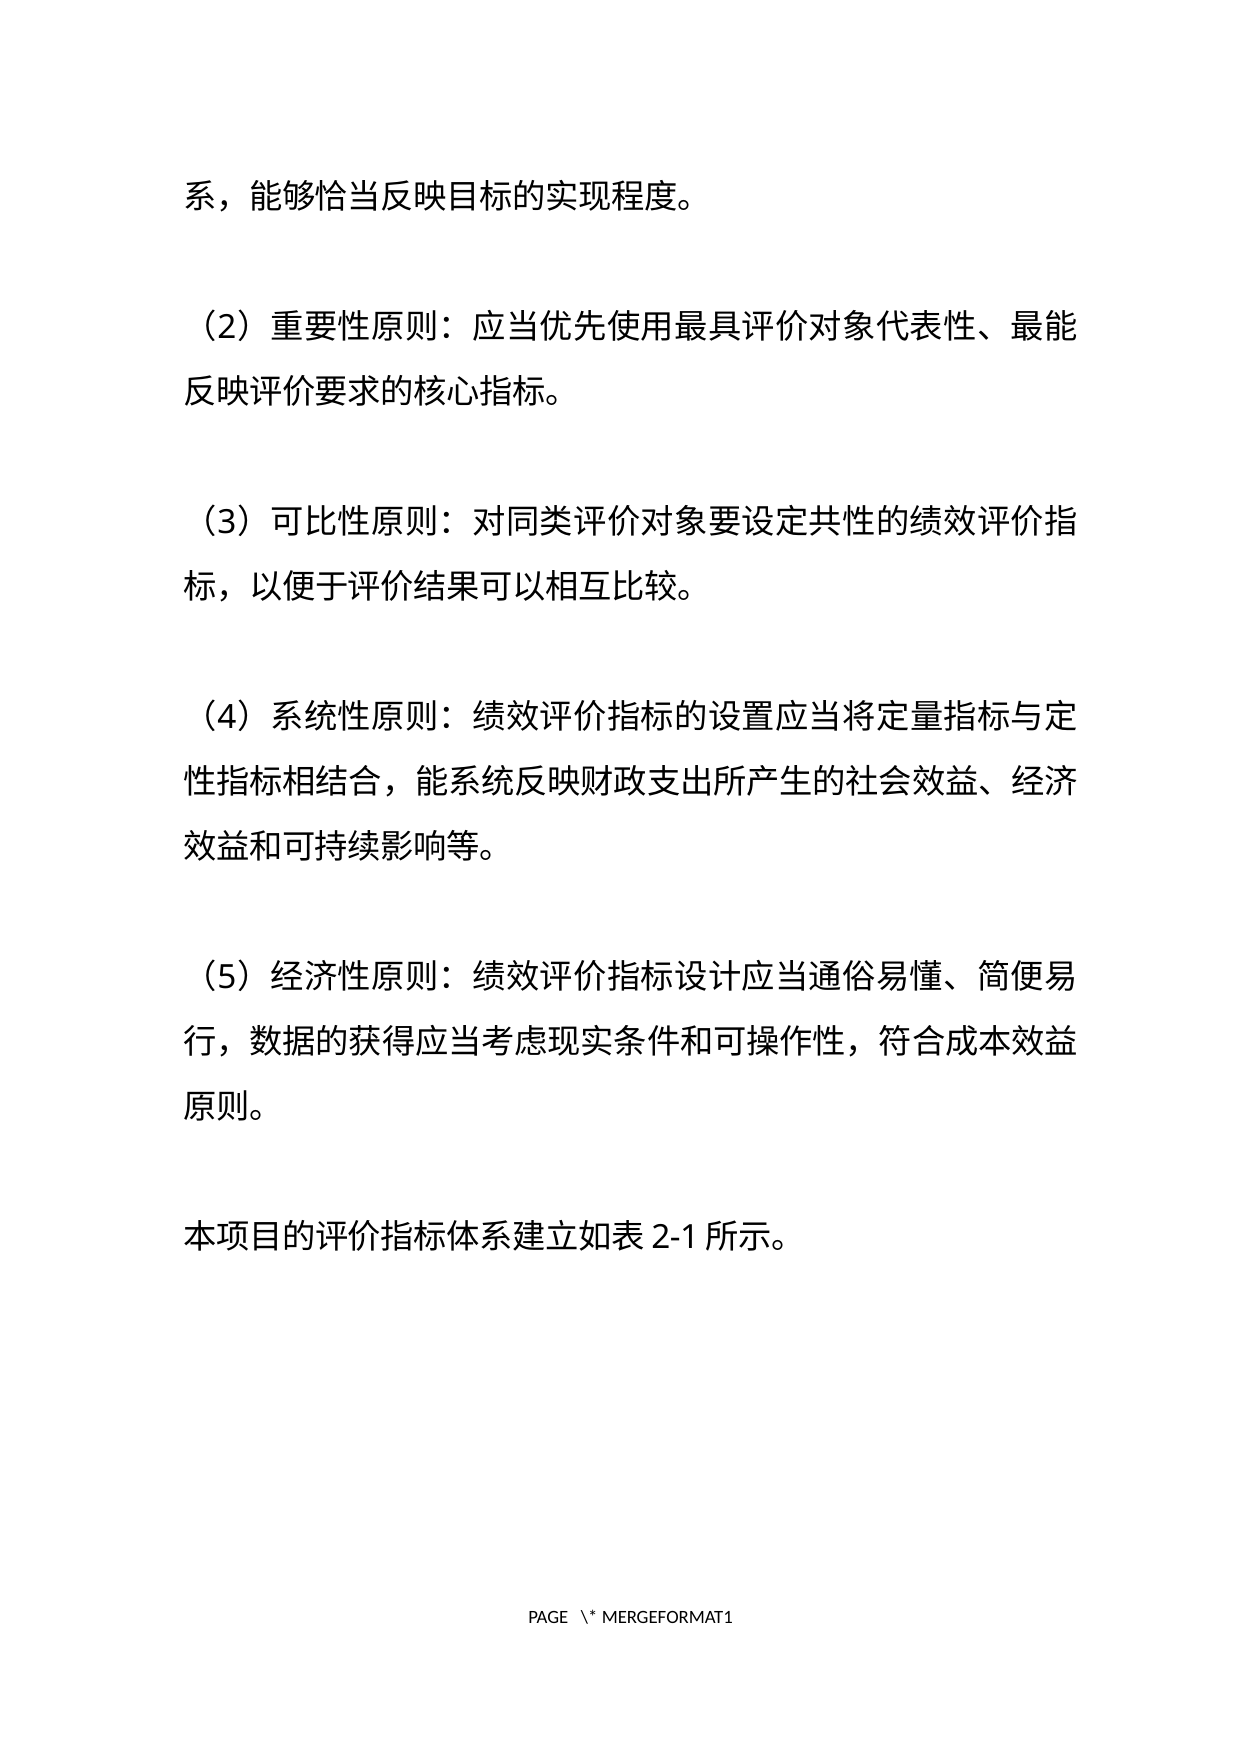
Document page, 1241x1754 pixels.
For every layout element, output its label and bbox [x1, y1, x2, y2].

text [183, 162, 1078, 1267]
